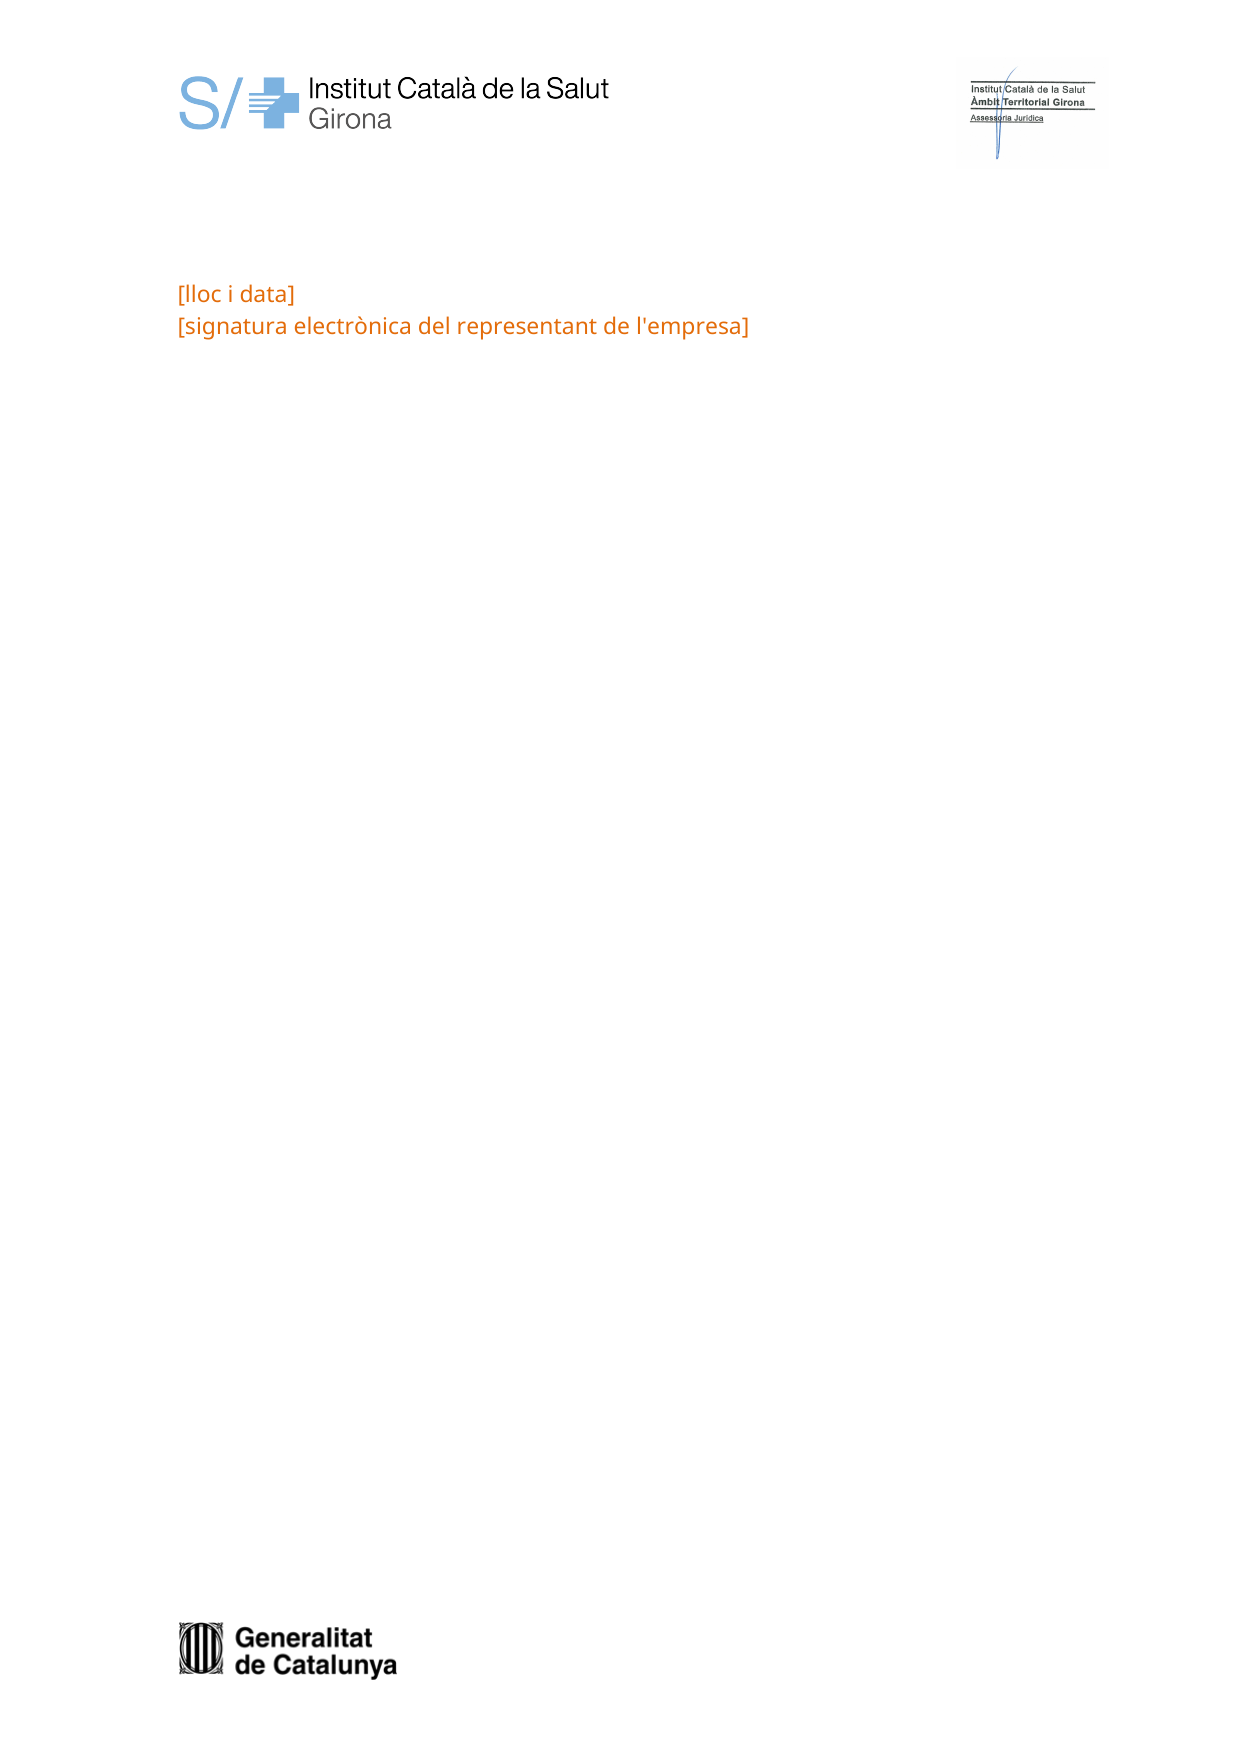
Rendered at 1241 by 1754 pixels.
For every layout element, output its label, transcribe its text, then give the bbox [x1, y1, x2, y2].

picture [177, 73, 612, 135]
picture [956, 57, 1110, 169]
text [lloc i data] [177, 278, 1063, 310]
picture [177, 1620, 399, 1681]
text [signatura electrònica del representant de l'empresa] [177, 310, 1063, 341]
